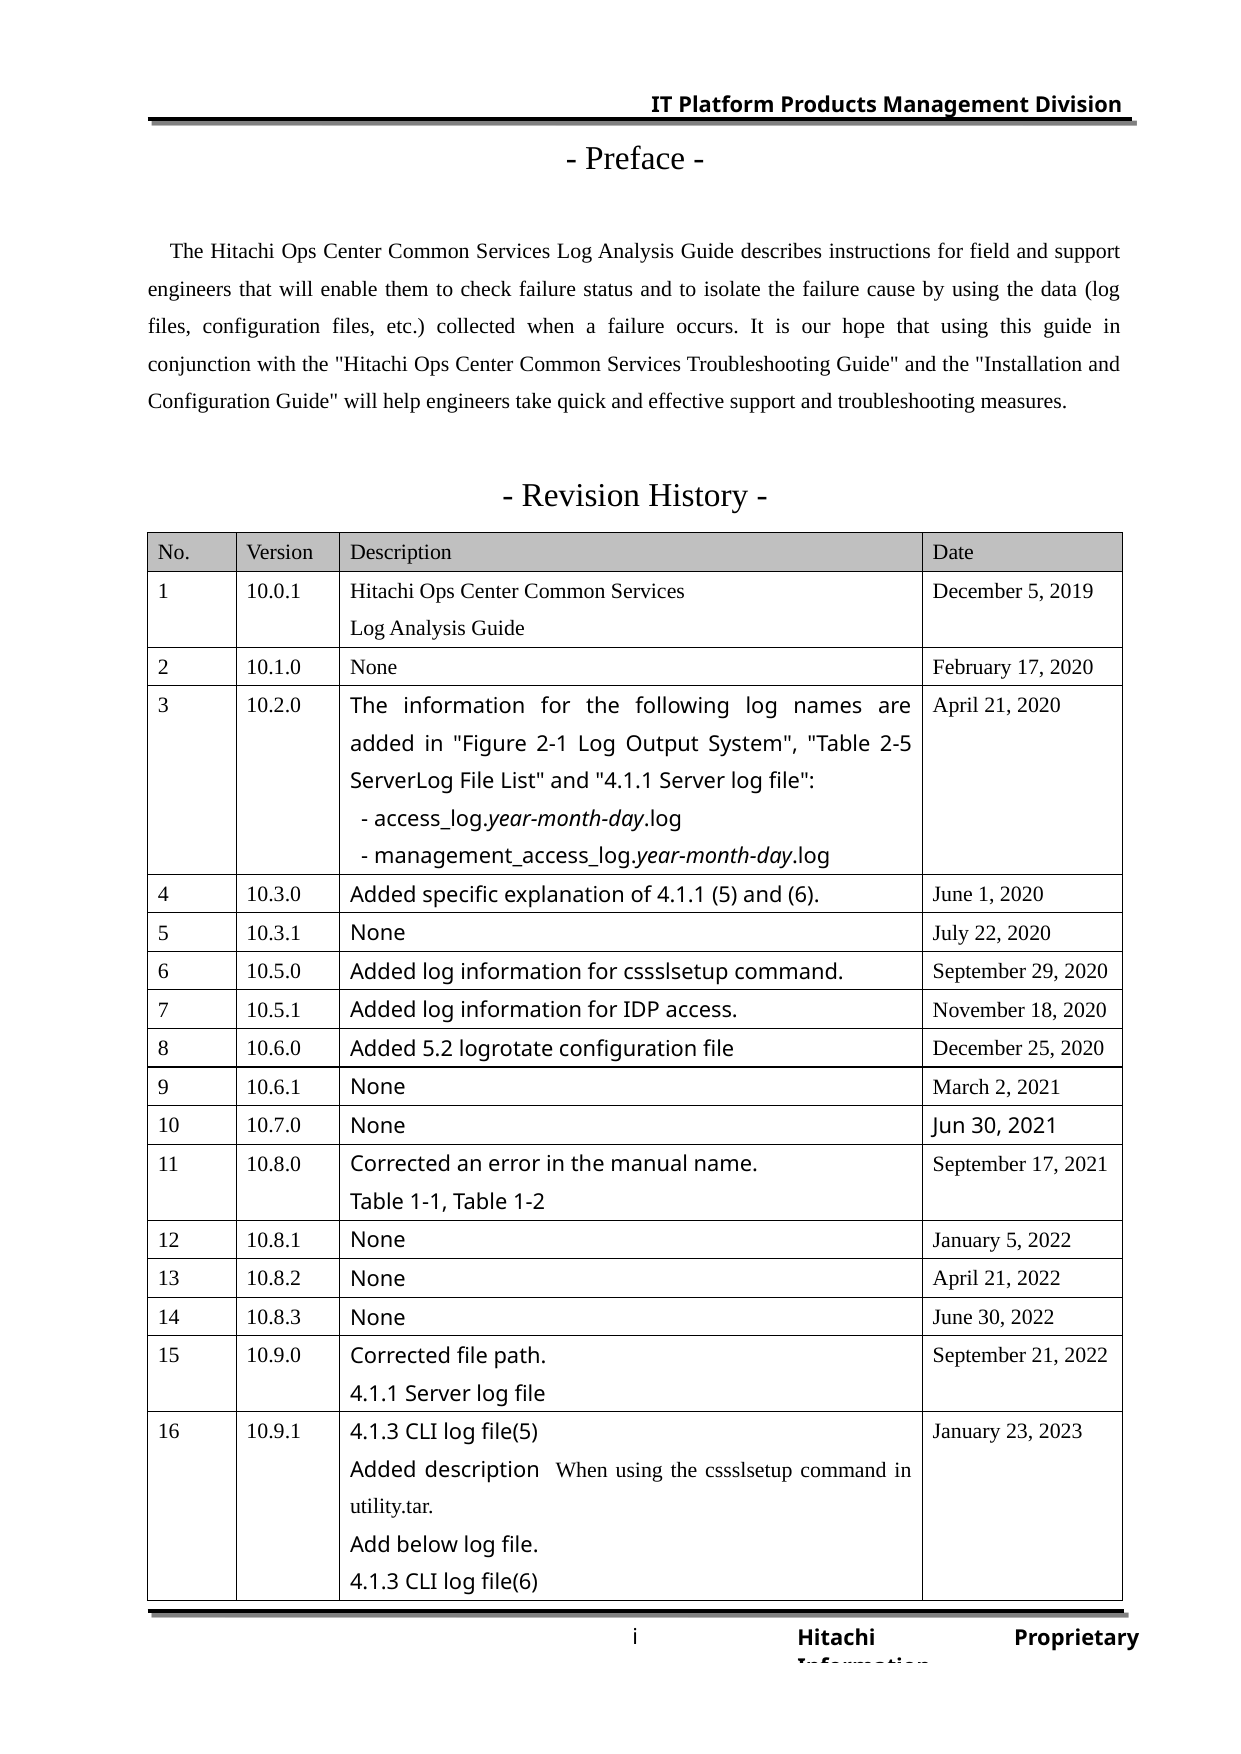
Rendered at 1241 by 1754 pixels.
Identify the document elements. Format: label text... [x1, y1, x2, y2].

table_cell Corrected an error in the manual name. Table 1-1, Table 1-2 [340, 1145, 922, 1219]
table_cell 6 [148, 952, 236, 989]
table_cell 4 [148, 875, 236, 912]
table_cell September 29, 2020 [923, 952, 1122, 989]
table_cell 10.8.3 [237, 1298, 339, 1335]
text - Preface - [148, 119, 1122, 194]
text - Revision History - [148, 457, 1122, 532]
table_cell 11 [148, 1145, 236, 1219]
table_cell February 17, 2020 [923, 648, 1122, 685]
table_cell January 23, 2023 [923, 1412, 1122, 1600]
table_cell December 25, 2020 [923, 1029, 1122, 1066]
table_cell 10.1.0 [237, 648, 339, 685]
table_cell Jun 30, 2021 [923, 1106, 1122, 1143]
table_cell 10.9.1 [237, 1412, 339, 1600]
table_cell 10.3.1 [237, 913, 339, 951]
table_cell January 5, 2022 [923, 1221, 1122, 1258]
table_cell 10.6.1 [237, 1068, 339, 1105]
table_cell 14 [148, 1298, 236, 1335]
table_cell None [340, 1068, 922, 1105]
table_cell Added specific explanation of 4.1.1 (5) and (6). [340, 875, 922, 912]
table_cell 8 [148, 1029, 236, 1066]
table_cell 12 [148, 1221, 236, 1258]
table_cell September 21, 2022 [923, 1336, 1122, 1411]
table_cell 10.5.1 [237, 990, 339, 1028]
table_cell 10.8.0 [237, 1145, 339, 1219]
table_cell Corrected file path. 4.1.1 Server log file [340, 1336, 922, 1411]
table_cell 2 [148, 648, 236, 685]
table_cell The information for the following log names are added in "Figure 2-1 Log Output System", "Table 2-2 ServerLog File List" and "4.1.1 Server log file": - access_log.year-month-day.log - management_access_log.year-month-day.log [340, 686, 922, 874]
table_cell 10.8.1 [237, 1221, 339, 1258]
table_cell 4.1.3 CLI log file(5) Added description When using the cssslsetup command in utility.tar. Add below log file. 4.1.3 CLI log file(6) [340, 1412, 922, 1600]
table_header Version [237, 533, 339, 571]
table_cell None [340, 1106, 922, 1143]
table_cell December 5, 2019 [923, 572, 1122, 647]
table_cell Hitachi Ops Center Common Services Log Analysis Guide [340, 572, 922, 647]
table_cell 16 [148, 1412, 236, 1600]
table_cell March 2, 2021 [923, 1068, 1122, 1105]
table_cell June 1, 2020 [923, 875, 1122, 912]
table_cell None [340, 1259, 922, 1297]
table_cell 7 [148, 990, 236, 1028]
table_cell June 30, 2022 [923, 1298, 1122, 1335]
table_cell 10.7.0 [237, 1106, 339, 1143]
table_cell 1 [148, 572, 236, 647]
table_cell 13 [148, 1259, 236, 1297]
text The Hitachi Ops Center Common Services Log Analysis Guide describes instructions for field and support engineers that will enable them to check failure status and to isolate the failure cause by using the data (log files, configuration files, etc.) collected when a failure occurs. It is our hope that using this guide in conjunction with the "Hitachi Ops Center Common Services Troubleshooting Guide" and the "Installation and Configuration Guide" will help engineers take quick and effective support and troubleshooting measures. [148, 232, 1122, 419]
table_cell 3 [148, 686, 236, 874]
table_cell 10.0.1 [237, 572, 339, 647]
table_cell July 22, 2020 [923, 913, 1122, 951]
table_cell 10.6.0 [237, 1029, 339, 1066]
table_cell 10 [148, 1106, 236, 1143]
table_cell 15 [148, 1336, 236, 1411]
table_cell 9 [148, 1068, 236, 1105]
table_cell Added log information for IDP access. [340, 990, 922, 1028]
table_cell 10.8.2 [237, 1259, 339, 1297]
table_cell 10.2.0 [237, 686, 339, 874]
table_cell Added log information for cssslsetup command. [340, 952, 922, 989]
table_cell 5 [148, 913, 236, 951]
table_cell Added 5.2 logrotate configuration file [340, 1029, 922, 1066]
table_cell April 21, 2022 [923, 1259, 1122, 1297]
table_cell April 21, 2020 [923, 686, 1122, 874]
table_cell 10.9.0 [237, 1336, 339, 1411]
table_cell None [340, 913, 922, 951]
table_cell September 17, 2021 [923, 1145, 1122, 1219]
table_cell None [340, 1298, 922, 1335]
table_header Description [340, 533, 922, 571]
table_cell None [340, 1221, 922, 1258]
table_header No. [148, 533, 236, 571]
table_cell 10.3.0 [237, 875, 339, 912]
table_cell 10.5.0 [237, 952, 339, 989]
table_cell November 18, 2020 [923, 990, 1122, 1028]
table_cell None [340, 648, 922, 685]
table_header Date [923, 533, 1122, 571]
